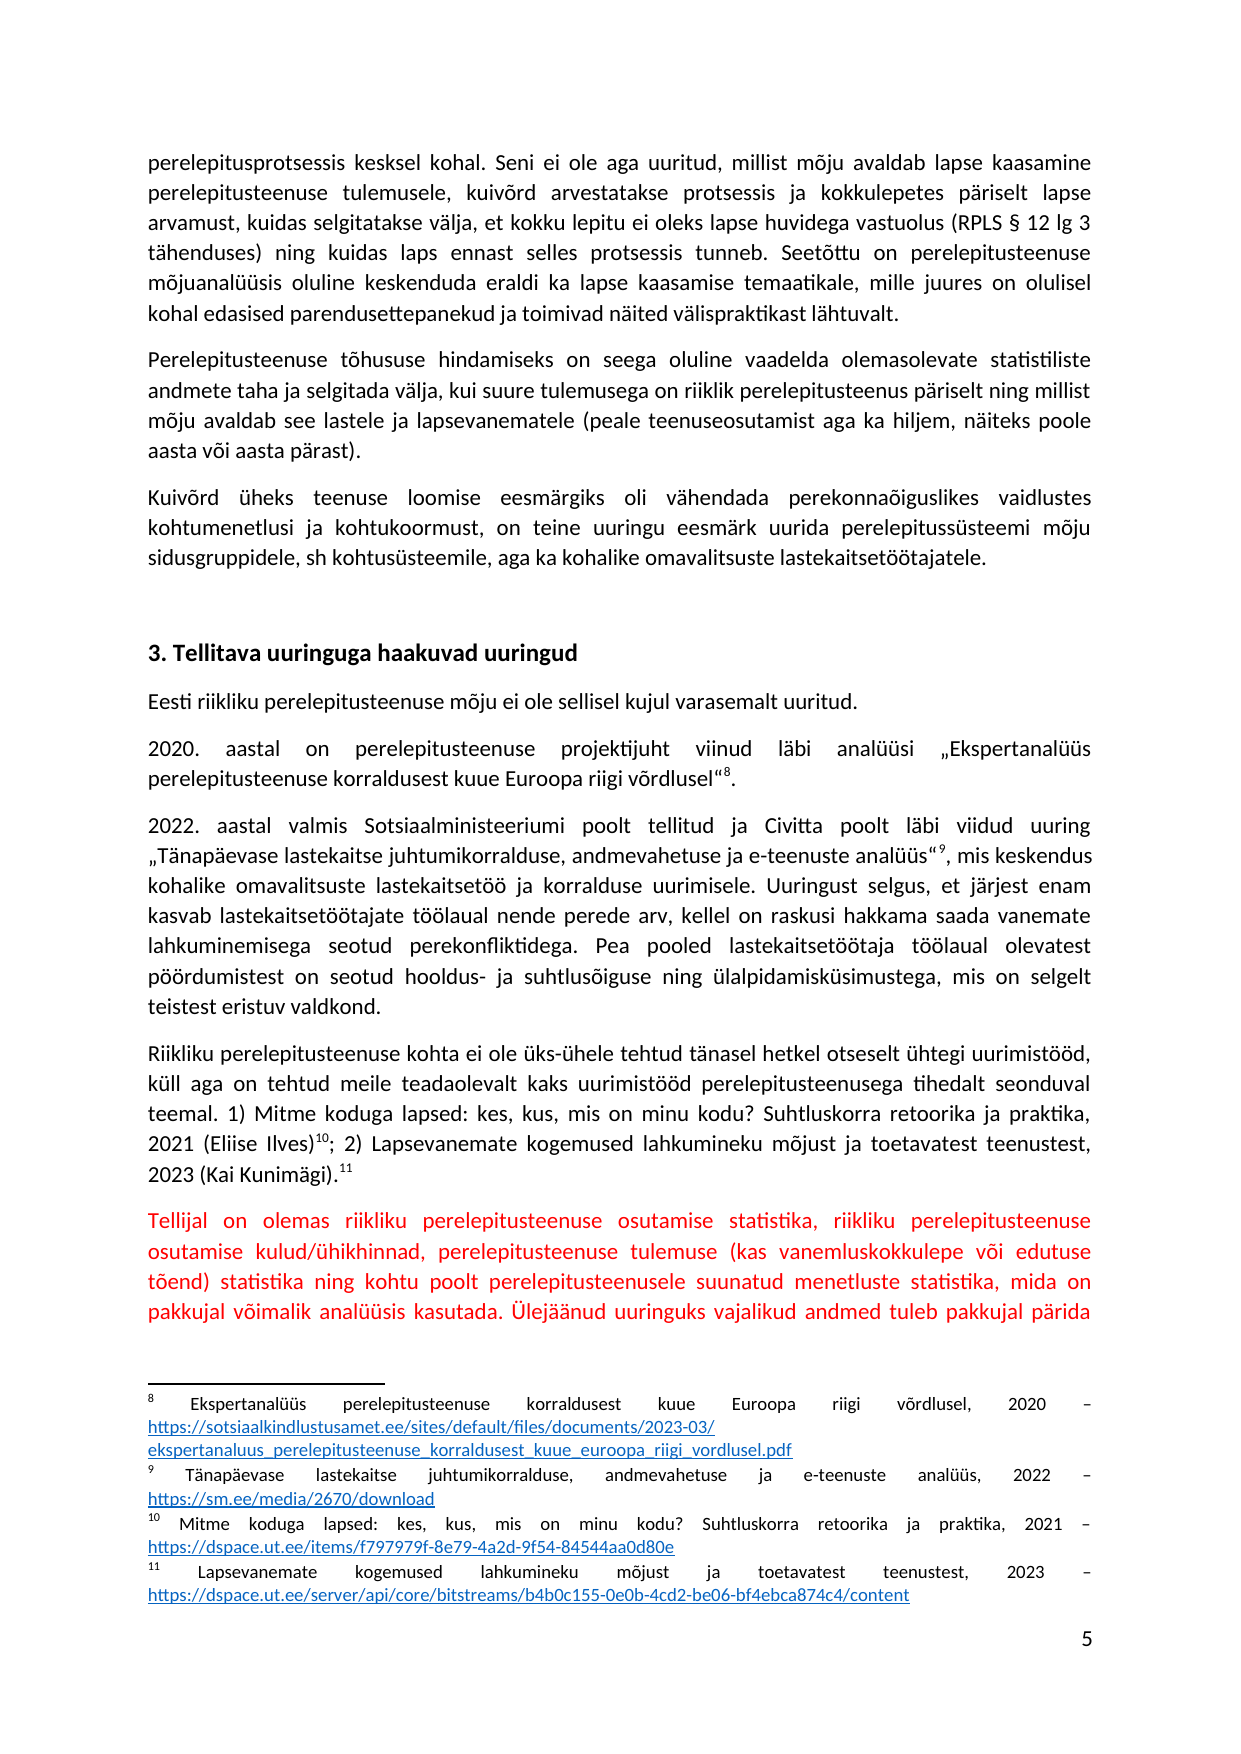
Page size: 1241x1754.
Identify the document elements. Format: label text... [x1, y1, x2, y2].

text 2020. aastal on perelepitusteenuse projektijuht viinud läbi analüüsi „Ekspertanalüüs perelepitusteenuse korraldusest kuue Euroopa riigi võrdlusel“. [148, 734, 1093, 792]
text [148, 1207, 1093, 1325]
text 3. Tellitava uuringuga haakuvad uuringud [148, 637, 1093, 668]
text 2022. aastal valmis Sotsiaalministeeriumi poolt tellitud ja Civitta poolt läbi viidud uuring „Tänapäevase lastekaitse juhtumikorralduse, andmevahetuse ja e-teenuste analüüs“, mis keskendus kohalike omavalitsuste lastekaitsetöö ja korralduse uurimisele. Uuringust selgus, et järjest enam kasvab lastekaitsetöötajate töölaual nende perede arv, kellel on raskusi hakkama saada vanemate lahkuminemisega seotud perekonfliktidega. Pea pooled lastekaitsetöötaja töölaual olevatest pöördumistest on seotud hooldus- ja suhtlusõiguse ning ülalpidamisküsimustega, mis on selgelt teistest eristuv valdkond. [148, 811, 1093, 1020]
text Perelepitusteenuse tõhususe hindamiseks on seega oluline vaadelda olemasolevate statistiliste andmete taha ja selgitada välja, kui suure tulemusega on riiklik perelepitusteenus päriselt ning millist mõju avaldab see lastele ja lapsevanematele (peale teenuseosutamist aga ka hiljem, näiteks poole aasta või aasta pärast). [148, 346, 1093, 464]
text Eesti riikliku perelepitusteenuse mõju ei ole sellisel kujul varasemalt uuritud. [148, 687, 1093, 715]
text Kuivõrd üheks teenuse loomise eesmärgiks oli vähendada perekonnaõiguslikes vaidlustes kohtumenetlusi ja kohtukoormust, on teine uuringu eesmärk uurida perelepitussüsteemi mõju sidusgruppidele, sh kohtusüsteemile, aga ka kohalike omavalitsuste lastekaitsetöötajatele. [148, 483, 1093, 571]
text Riikliku perelepitusteenuse kohta ei ole üks-ühele tehtud tänasel hetkel otseselt ühtegi uurimistööd, küll aga on tehtud meile teadaolevalt kaks uurimistööd perelepitusteenusega tihedalt seonduval teemal. 1) Mitme koduga lapsed: kes, kus, mis on minu kodu? Suhtluskorra retoorika ja praktika, 2021 (Eliise Ilves); 2) Lapsevanemate kogemused lahkumineku mõjust ja toetavatest teenustest, 2023 (Kai Kunimägi). [148, 1039, 1093, 1188]
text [148, 148, 1093, 327]
